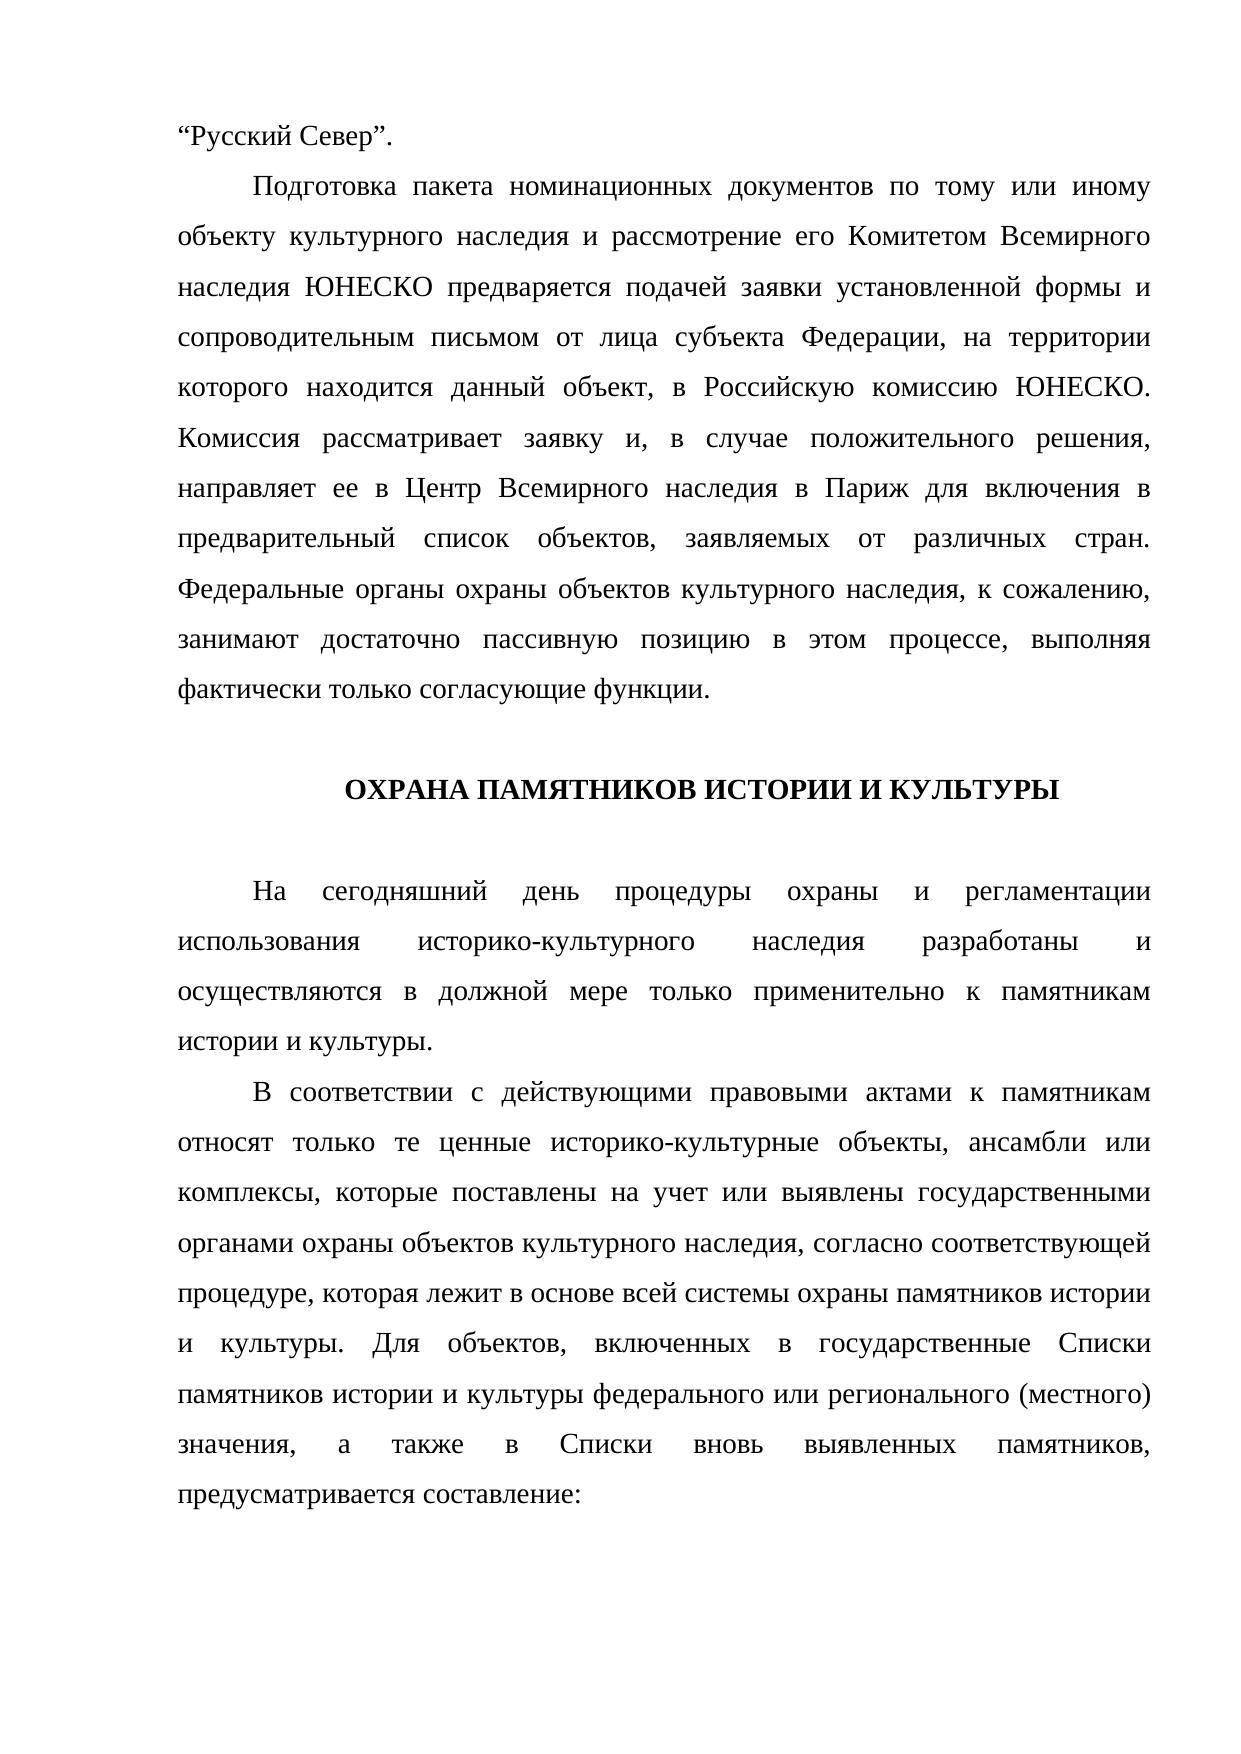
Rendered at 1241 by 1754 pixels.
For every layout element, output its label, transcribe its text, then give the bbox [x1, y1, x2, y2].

list ОХРАНА ПАМЯТНИКОВ ИСТОРИИ И КУЛЬТУРЫ [177, 772, 1152, 806]
list В соответствии с действующими правовыми актами к памятникам относят только те ценные историко-культурные объекты, ансамбли или комплексы, которые поставлены на учет или выявлены государственными органами охраны объектов культурного наследия, согласно соответствующей процедуре, которая лежит в основе всей системы охраны памятников истории и культуры. Для объектов, включенных в государственные Списки памятников истории и культуры федерального или регионального (местного) значения, а также в Списки вновь выявленных памятников, предусматривается составление: [177, 1074, 1152, 1510]
list Подготовка пакета номинационных документов по тому или иному объекту культурного наследия и рассмотрение его Комитетом Всемирного наследия ЮНЕСКО предваряется подачей заявки установленной формы и сопроводительным письмом от лица субъекта Федерации, на территории которого находится данный объект, в Российскую комиссию ЮНЕСКО. Комиссия рассматривает заявку и, в случае положительного решения, направляет ее в Центр Всемирного наследия в Париж для включения в предварительный список объектов, заявляемых от различных стран. Федеральные органы охраны объектов культурного наследия, к сожалению, занимают достаточно пассивную позицию в этом процессе, выполняя фактически только согласующие функции. [177, 168, 1152, 705]
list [177, 118, 1152, 152]
list На сегодняшний день процедуры охраны и регламентации использования историко-культурного наследия разработаны и осуществляются в должной мере только применительно к памятникам истории и культуры. [177, 873, 1152, 1057]
